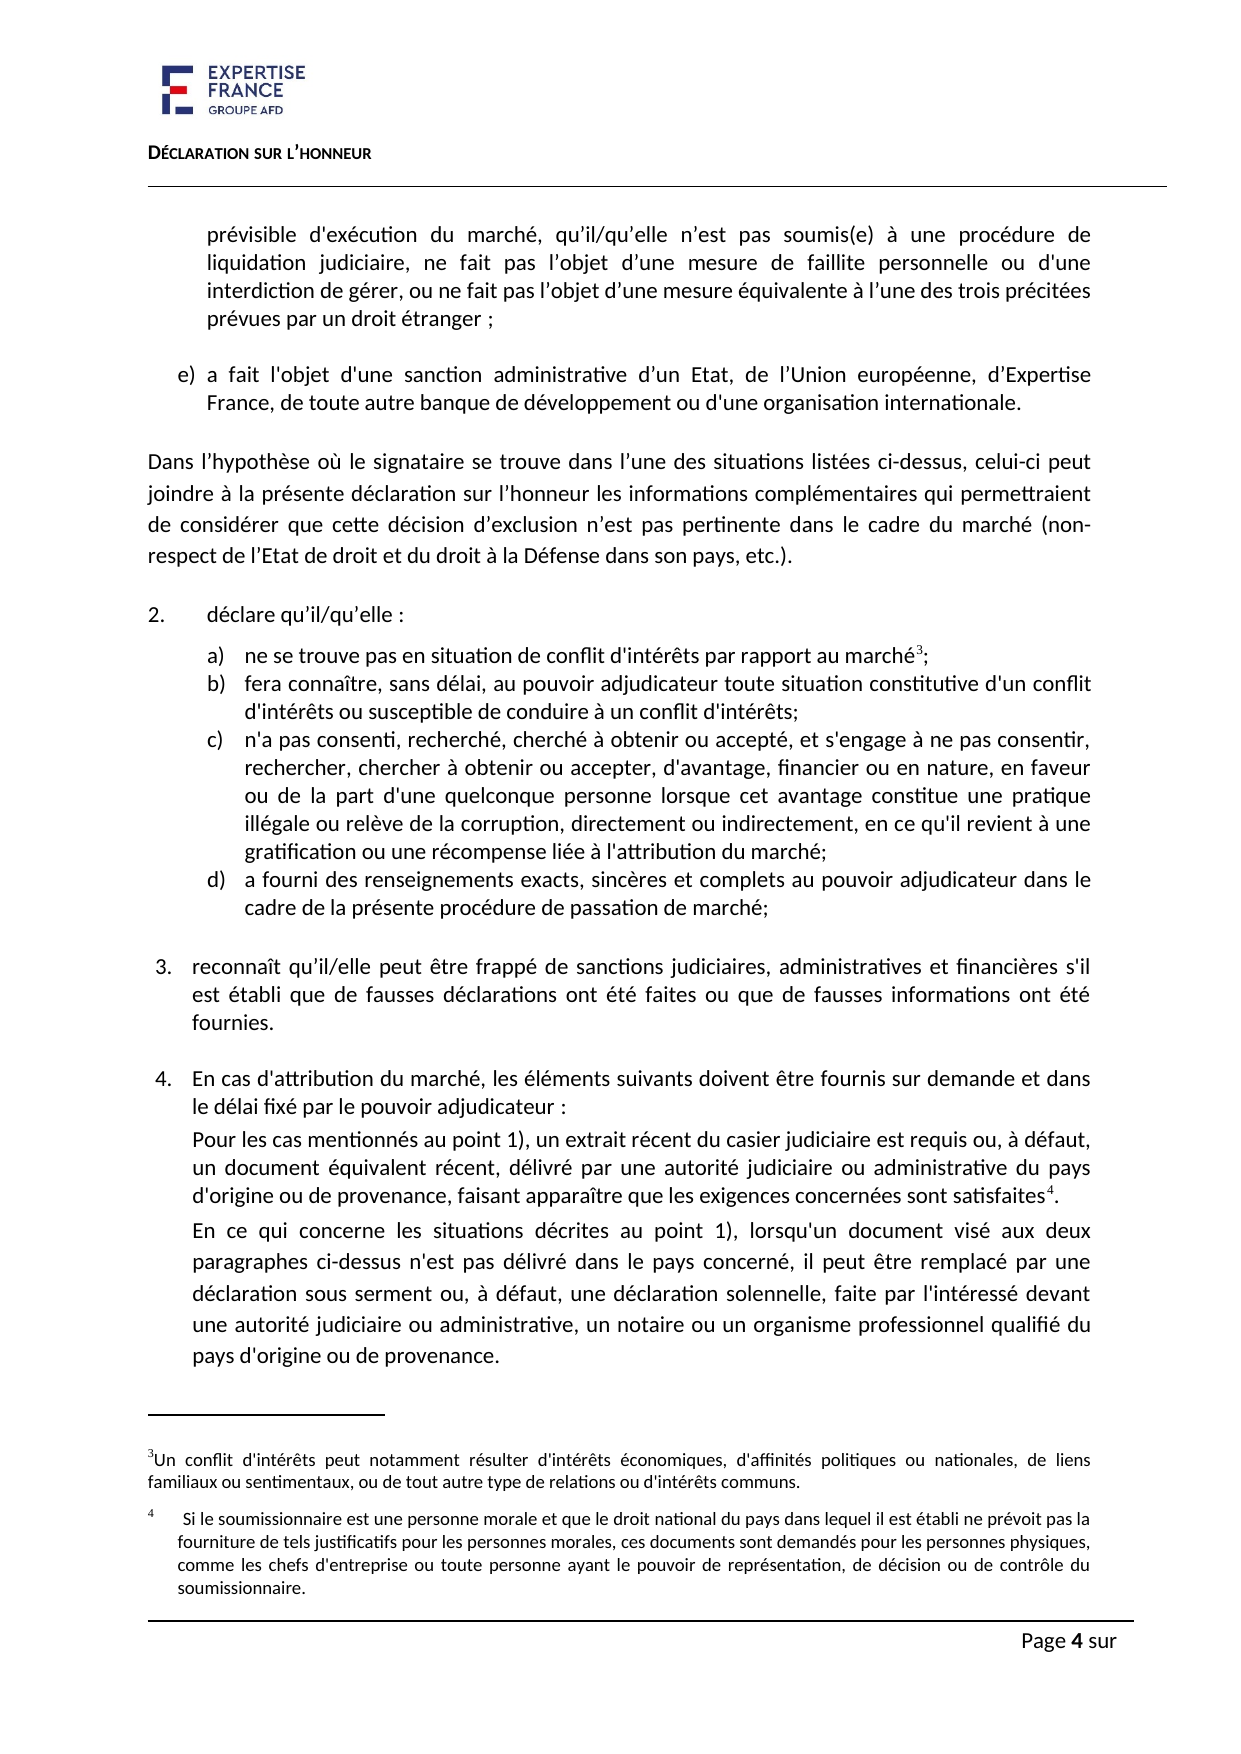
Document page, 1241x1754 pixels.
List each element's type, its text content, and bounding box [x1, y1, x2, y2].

list reconnaît qu’il/elle peut être frappé de sanctions judiciaires, administratives et financières s'il est établi que de fausses déclarations ont été faites ou que de fausses informations ont été fournies. [155, 952, 1093, 1036]
list fera connaître, sans délai, au pouvoir adjudicateur toute situation constitutive d'un conflit d'intérêts ou susceptible de conduire à un conflit d'intérêts; [207, 669, 1093, 725]
text En ce qui concerne les situations décrites au point 1), lorsqu'un document visé aux deux paragraphes ci-dessus n'est pas délivré dans le pays concerné, il peut être remplacé par une déclaration sous serment ou, à défaut, une déclaration solennelle, faite par l'intéressé devant une autorité judiciaire ou administrative, un notaire ou un organisme professionnel qualifié du pays d'origine ou de provenance. [192, 1213, 1093, 1369]
list n'a pas consenti, recherché, cherché à obtenir ou accepté, et s'engage à ne pas consentir, rechercher, chercher à obtenir ou accepter, d'avantage, financier ou en nature, en faveur ou de la part d'une quelconque personne lorsque cet avantage constitue une pratique illégale ou relève de la corruption, directement ou indirectement, en ce qu'il revient à une gratification ou une récompense liée à l'attribution du marché; [207, 725, 1093, 865]
list En cas d'attribution du marché, les éléments suivants doivent être fournis sur demande et dans le délai fixé par le pouvoir adjudicateur : [155, 1064, 1093, 1121]
list a fait l'objet d'une sanction administrative d’un Etat, de l’Union européenne, d’Expertise France, de toute autre banque de développement ou d'une organisation internationale. [177, 360, 1093, 416]
list ne se trouve pas en situation de conflit d'intérêts par rapport au marché; [207, 641, 1093, 669]
list déclare qu’il/qu’elle : [148, 600, 1093, 628]
list a fourni des renseignements exacts, sincères et complets au pouvoir adjudicateur dans le cadre de la présente procédure de passation de marché; [207, 865, 1093, 921]
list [177, 220, 1093, 332]
picture [147, 45, 322, 134]
text Pour les cas mentionnés au point 1), un extrait récent du casier judiciaire est requis ou, à défaut, un document équivalent récent, délivré par une autorité judiciaire ou administrative du pays d'origine ou de provenance, faisant apparaître que les exigences concernées sont satisfaites. [192, 1125, 1093, 1209]
text Dans l’hypothèse où le signataire se trouve dans l’une des situations listées ci-dessus, celui-ci peut joindre à la présente déclaration sur l’honneur les informations complémentaires qui permettraient de considérer que cette décision d’exclusion n’est pas pertinente dans le cadre du marché (non-respect de l’Etat de droit et du droit à la Défense dans son pays, etc.). [148, 444, 1093, 569]
